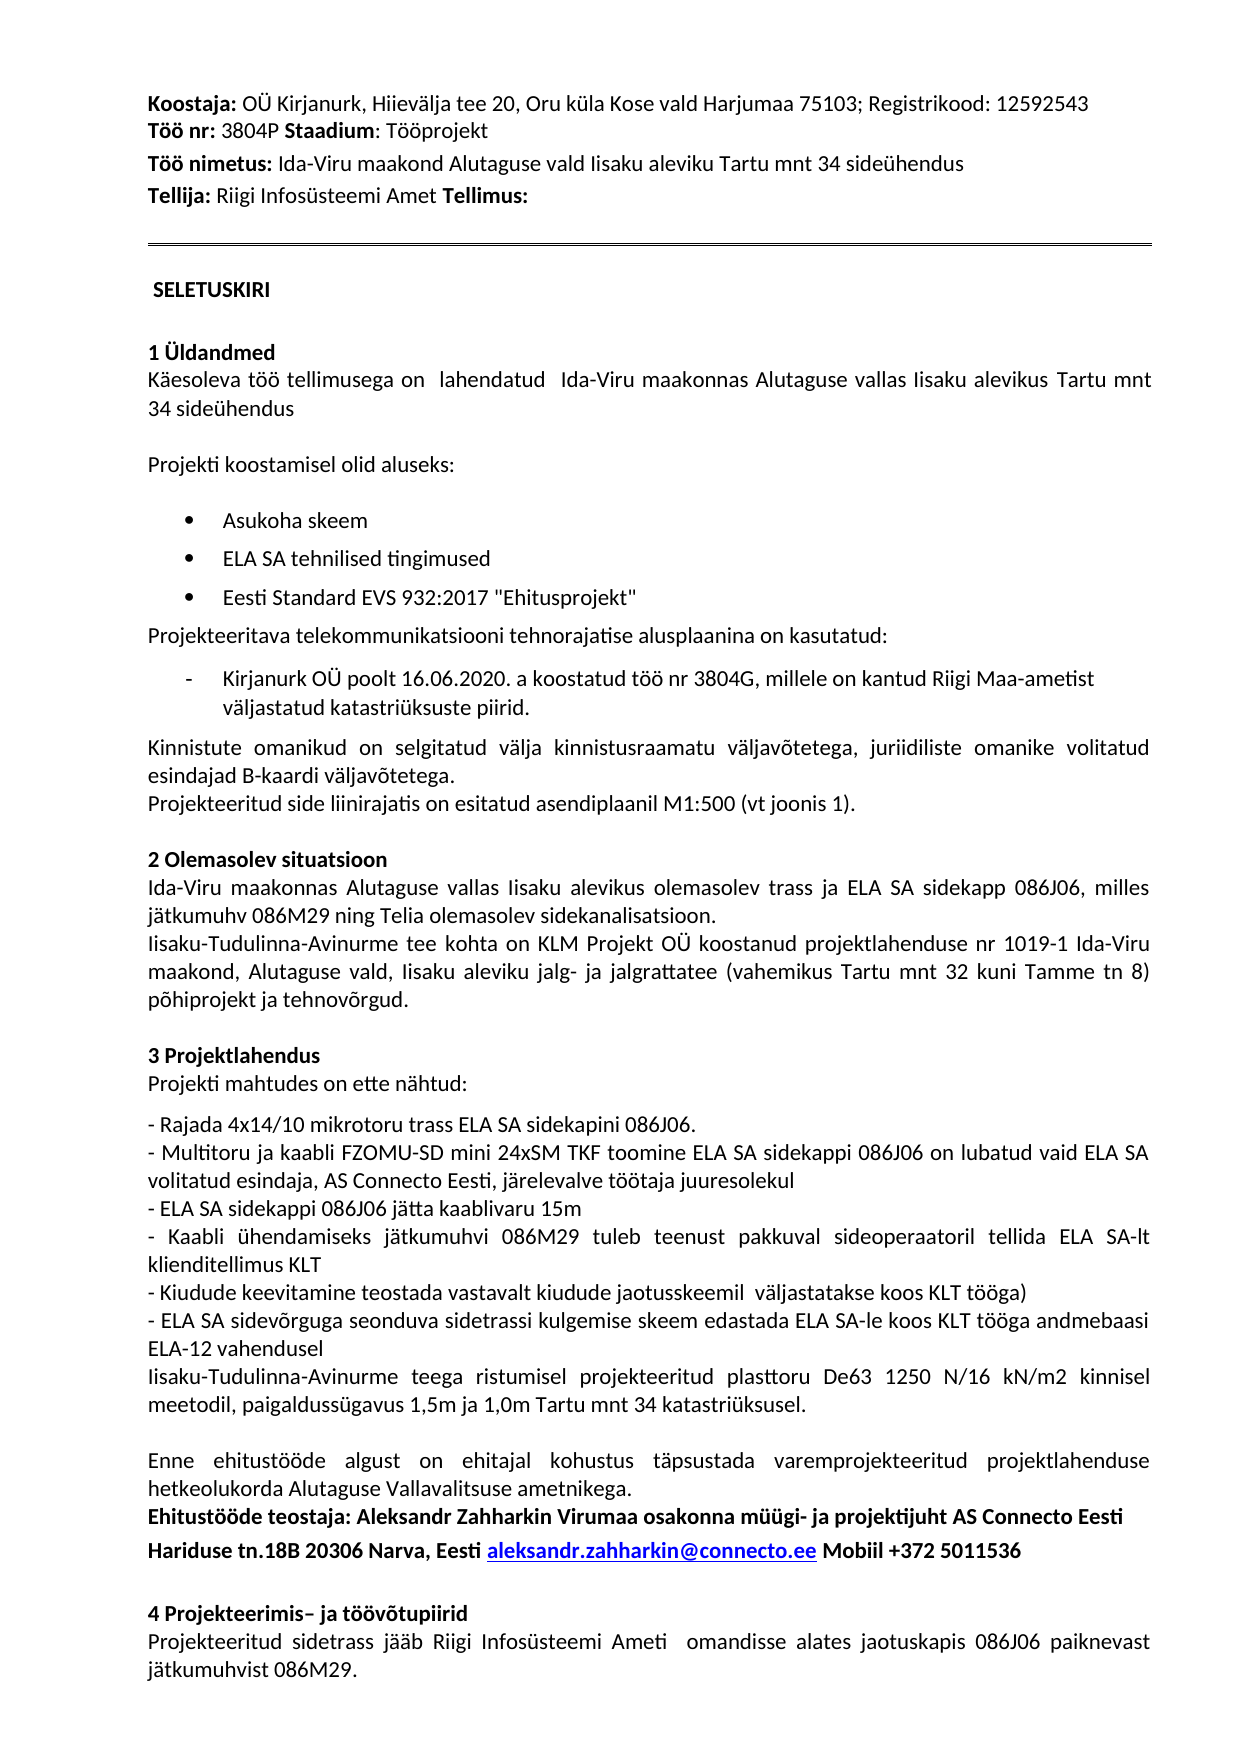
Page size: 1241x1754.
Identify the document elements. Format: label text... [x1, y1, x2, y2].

text - Rajada 4x14/10 mikrotoru trass ELA SA sidekapini 086J06. [148, 1110, 1152, 1138]
text 1 Üldandmed [148, 338, 1152, 366]
text - Multitoru ja kaabli FZOMU-SD mini 24xSM TKF toomine ELA SA sidekappi 086J06 on lubatud vaid ELA SA volitatud esindaja, AS Connecto Eesti, järelevalve töötaja juuresolekul [148, 1138, 1152, 1194]
text 4 Projekteerimis– ja töövõtupiirid [148, 1599, 1152, 1627]
list Eesti Standard EVS 932:2017 "Ehitusprojekt" [185, 583, 1152, 611]
list ELA SA tehnilised tingimused [185, 544, 1152, 572]
text Projekti mahtudes on ette nähtud: [148, 1069, 1152, 1098]
text - Kaabli ühendamiseks jätkumuhvi 086M29 tuleb teenust pakkuval sideoperaatoril tellida ELA SA-lt klienditellimus KLT [148, 1222, 1152, 1278]
text Iisaku-Tudulinna-Avinurme tee kohta on KLM Projekt OÜ koostanud projektlahenduse nr 1019-1 Ida-Viru maakond, Alutaguse vald, Iisaku aleviku jalg- ja jalgrattatee (vahemikus Tartu mnt 32 kuni Tamme tn 8) põhiprojekt ja tehnovõrgud. [148, 929, 1152, 1013]
list Asukoha skeem [185, 506, 1152, 534]
list Kirjanurk OÜ poolt 16.06.2020. a koostatud töö nr 3804G, millele on kantud Riigi Maa-ametist väljastatud katastriüksuste piirid. [185, 662, 1152, 721]
text - Kiudude keevitamine teostada vastavalt kiudude jaotusskeemil väljastatakse koos KLT tööga) [148, 1278, 1152, 1306]
subtitle SELETUSKIRI [148, 275, 1152, 303]
text Hariduse tn.18B 20306 Narva, Eesti aleksandr.zahharkin@connecto.ee Mobiil +372 5011536 [148, 1537, 1152, 1565]
text Ehitustööde teostaja: Aleksandr Zahharkin Virumaa osakonna müügi- ja projektijuht AS Connecto Eesti [148, 1502, 1152, 1530]
text 2 Olemasolev situatsioon [148, 845, 1152, 873]
text Enne ehitustööde algust on ehitajal kohustus täpsustada varemprojekteeritud projektlahenduse hetkeolukorda Alutaguse Vallavalitsuse ametnikega. [148, 1446, 1152, 1502]
text Projekteeritava telekommunikatsiooni tehnorajatise alusplaanina on kasutatud: [148, 621, 1152, 649]
text Iisaku-Tudulinna-Avinurme teega ristumisel projekteeritud plasttoru De63 1250 N/16 kN/m2 kinnisel meetodil, paigaldussügavus 1,5m ja 1,0m Tartu mnt 34 katastriüksusel. [148, 1362, 1152, 1418]
text Projekteeritud sidetrass jääb Riigi Infosüsteemi Ameti omandisse alates jaotuskapis 086J06 paiknevast jätkumuhvist 086M29. [148, 1627, 1152, 1683]
text - ELA SA sidekappi 086J06 jätta kaablivaru 15m [148, 1194, 1152, 1222]
text Projekteeritud side liinirajatis on esitatud asendiplaanil M1:500 (vt joonis 1). [148, 789, 1152, 817]
text Ida-Viru maakonnas Alutaguse vallas Iisaku alevikus olemasolev trass ja ELA SA sidekapp 086J06, milles jätkumuhv 086M29 ning Telia olemasolev sidekanalisatsioon. [148, 873, 1152, 929]
text 3 Projektlahendus [148, 1042, 1152, 1069]
text Käesoleva töö tellimusega on lahendatud Ida-Viru maakonnas Alutaguse vallas Iisaku alevikus Tartu mnt 34 sideühendus [148, 366, 1152, 422]
text Kinnistute omanikud on selgitatud välja kinnistusraamatu väljavõtetega, juriidiliste omanike volitatud esindajad B-kaardi väljavõtetega. [148, 733, 1152, 789]
text Projekti koostamisel olid aluseks: [148, 450, 1152, 478]
text - ELA SA sidevõrguga seonduva sidetrassi kulgemise skeem edastada ELA SA-le koos KLT tööga andmebaasi ELA-12 vahendusel [148, 1306, 1152, 1362]
